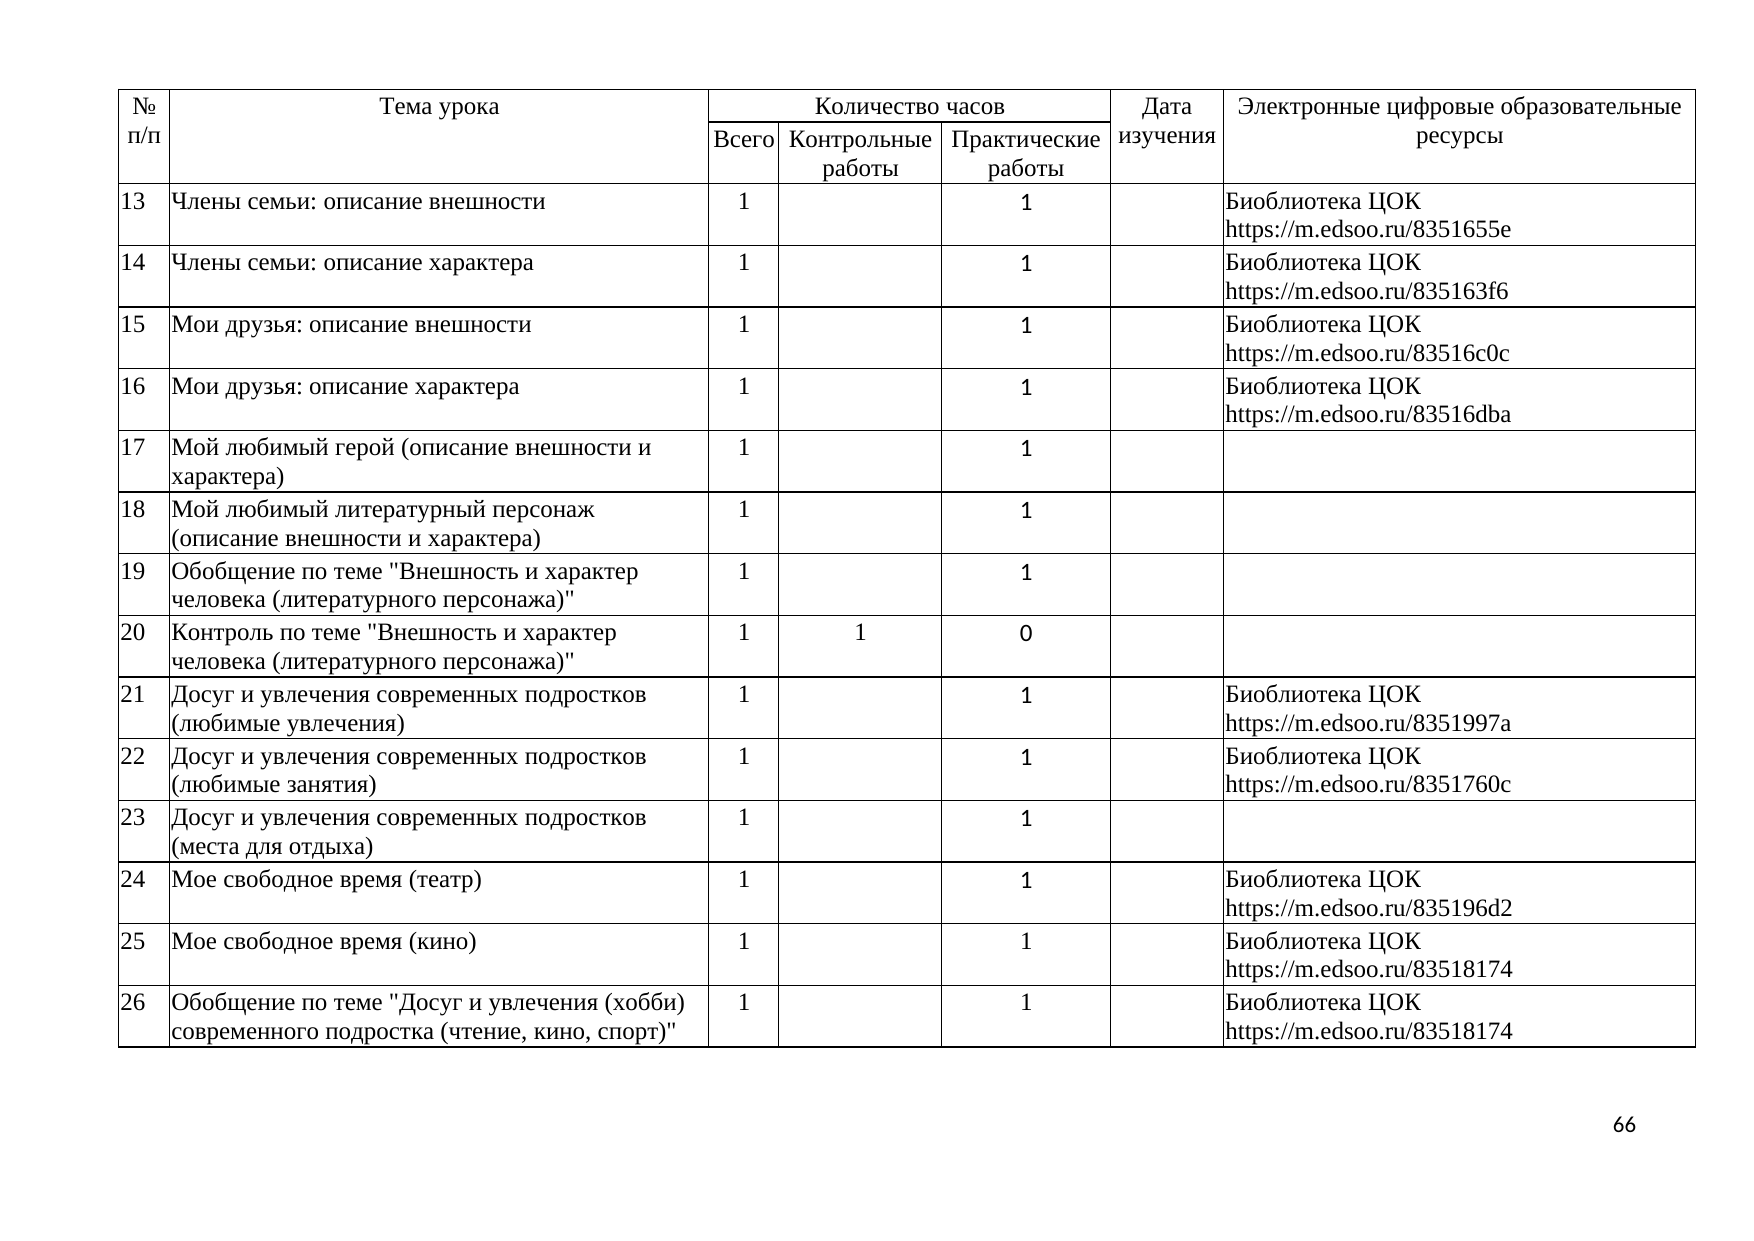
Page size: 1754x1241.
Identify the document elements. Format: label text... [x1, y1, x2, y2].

table_cell 1 [709, 863, 778, 923]
table_cell [779, 184, 941, 245]
table_cell [779, 369, 941, 430]
table_cell 22 [119, 739, 169, 800]
table_cell 1 [942, 308, 1110, 368]
table_cell [1111, 308, 1223, 368]
table_cell 26 [119, 986, 169, 1046]
table_cell Мои друзья: описание внешности [170, 308, 708, 368]
table_cell [1111, 184, 1223, 245]
table_cell 1 [942, 863, 1110, 923]
table_cell Контроль по теме "Внешность и характер человека (литературного персонажа)" [170, 616, 708, 676]
table_cell Биоблиотека ЦОК https://m.edsoo.ru/83516c0c [1224, 308, 1695, 368]
table_cell Биоблиотека ЦОК https://m.edsoo.ru/8351760c [1224, 739, 1695, 800]
table_cell 20 [119, 616, 169, 676]
table_cell 1 [709, 184, 778, 245]
table_cell 1 [709, 678, 778, 738]
table_cell [1111, 801, 1223, 861]
table_cell [779, 801, 941, 861]
table_cell 1 [709, 493, 778, 553]
table_cell Члены семьи: описание внешности [170, 184, 708, 245]
table_header Тема урока [170, 90, 708, 183]
table_cell 16 [119, 369, 169, 430]
table_cell [779, 308, 941, 368]
table_cell [1111, 369, 1223, 430]
table_cell [1111, 493, 1223, 553]
table_cell [1111, 616, 1223, 676]
table_cell Обобщение по теме "Досуг и увлечения (хобби) современного подростка (чтение, кино, спорт)" [170, 986, 708, 1046]
table_cell [1111, 246, 1223, 306]
table_cell 1 [709, 308, 778, 368]
table_cell 24 [119, 863, 169, 923]
table_cell 1 [709, 246, 778, 306]
table_header Дата изучения [1111, 90, 1223, 183]
table_cell 1 [942, 554, 1110, 615]
table_cell [1111, 554, 1223, 615]
table_cell [779, 678, 941, 738]
table_cell 1 [709, 986, 778, 1046]
table_cell 1 [709, 924, 778, 985]
table_cell Биоблиотека ЦОК https://m.edsoo.ru/8351997a [1224, 678, 1695, 738]
table_cell [779, 924, 941, 985]
table_header Количество часов [709, 90, 1110, 121]
table_cell [1224, 554, 1695, 615]
table_cell 0 [942, 616, 1110, 676]
table_cell 19 [119, 554, 169, 615]
table_cell [779, 431, 941, 491]
table_cell Биоблиотека ЦОК https://m.edsoo.ru/83516dba [1224, 369, 1695, 430]
table_cell Обобщение по теме "Внешность и характер человека (литературного персонажа)" [170, 554, 708, 615]
table_cell 1 [709, 431, 778, 491]
table_cell [779, 739, 941, 800]
table_cell Всего [709, 123, 778, 183]
table_cell 1 [942, 493, 1110, 553]
table_cell [779, 554, 941, 615]
table_cell [1224, 616, 1695, 676]
table_cell Мой любимый литературный персонаж (описание внешности и характера) [170, 493, 708, 553]
table_cell 1 [779, 616, 941, 676]
table_cell [1111, 986, 1223, 1046]
table_cell [1111, 678, 1223, 738]
table_cell 1 [942, 184, 1110, 245]
table_cell 17 [119, 431, 169, 491]
table_cell Мое свободное время (театр) [170, 863, 708, 923]
table_cell [1111, 739, 1223, 800]
table_cell Биоблиотека ЦОК https://m.edsoo.ru/835196d2 [1224, 863, 1695, 923]
table_cell 1 [942, 246, 1110, 306]
table_cell Досуг и увлечения современных подростков (любимые занятия) [170, 739, 708, 800]
table_cell Практические работы [942, 123, 1110, 183]
table_cell Досуг и увлечения современных подростков (любимые увлечения) [170, 678, 708, 738]
table_cell Члены семьи: описание характера [170, 246, 708, 306]
table_cell 18 [119, 493, 169, 553]
table_cell 23 [119, 801, 169, 861]
table_cell 1 [942, 801, 1110, 861]
table_cell 1 [709, 554, 778, 615]
table_cell 1 [709, 616, 778, 676]
table_cell 25 [119, 924, 169, 985]
table_cell 1 [942, 369, 1110, 430]
table_cell [779, 986, 941, 1046]
table_cell Биоблиотека ЦОК https://m.edsoo.ru/83518174 [1224, 924, 1695, 985]
table_cell 1 [709, 801, 778, 861]
table_cell 14 [119, 246, 169, 306]
table_cell 1 [942, 986, 1110, 1046]
table_cell 1 [942, 431, 1110, 491]
table_cell Мои друзья: описание характера [170, 369, 708, 430]
table_cell 1 [709, 369, 778, 430]
table_cell Биоблиотека ЦОК https://m.edsoo.ru/83518174 [1224, 986, 1695, 1046]
table_cell [1224, 493, 1695, 553]
table_cell 1 [942, 678, 1110, 738]
table_cell 1 [709, 739, 778, 800]
table_cell Досуг и увлечения современных подростков (места для отдыха) [170, 801, 708, 861]
table_cell [1111, 863, 1223, 923]
table_cell Биоблиотека ЦОК https://m.edsoo.ru/835163f6 [1224, 246, 1695, 306]
table_cell 21 [119, 678, 169, 738]
table_cell [1111, 431, 1223, 491]
table_cell 15 [119, 308, 169, 368]
table_cell 1 [942, 739, 1110, 800]
table_cell [779, 863, 941, 923]
table_cell [779, 493, 941, 553]
table_cell [1224, 801, 1695, 861]
table_cell Мой любимый герой (описание внешности и характера) [170, 431, 708, 491]
table_cell Мое свободное время (кино) [170, 924, 708, 985]
table_cell Биоблиотека ЦОК https://m.edsoo.ru/8351655e [1224, 184, 1695, 245]
table_cell [1224, 431, 1695, 491]
table_header Электронные цифровые образовательные ресурсы [1224, 90, 1695, 183]
table_cell [1111, 924, 1223, 985]
table_cell Контрольные работы [779, 123, 941, 183]
table_cell [779, 246, 941, 306]
table_cell 1 [942, 924, 1110, 985]
table_cell 13 [119, 184, 169, 245]
table_header № п/п [119, 90, 169, 183]
